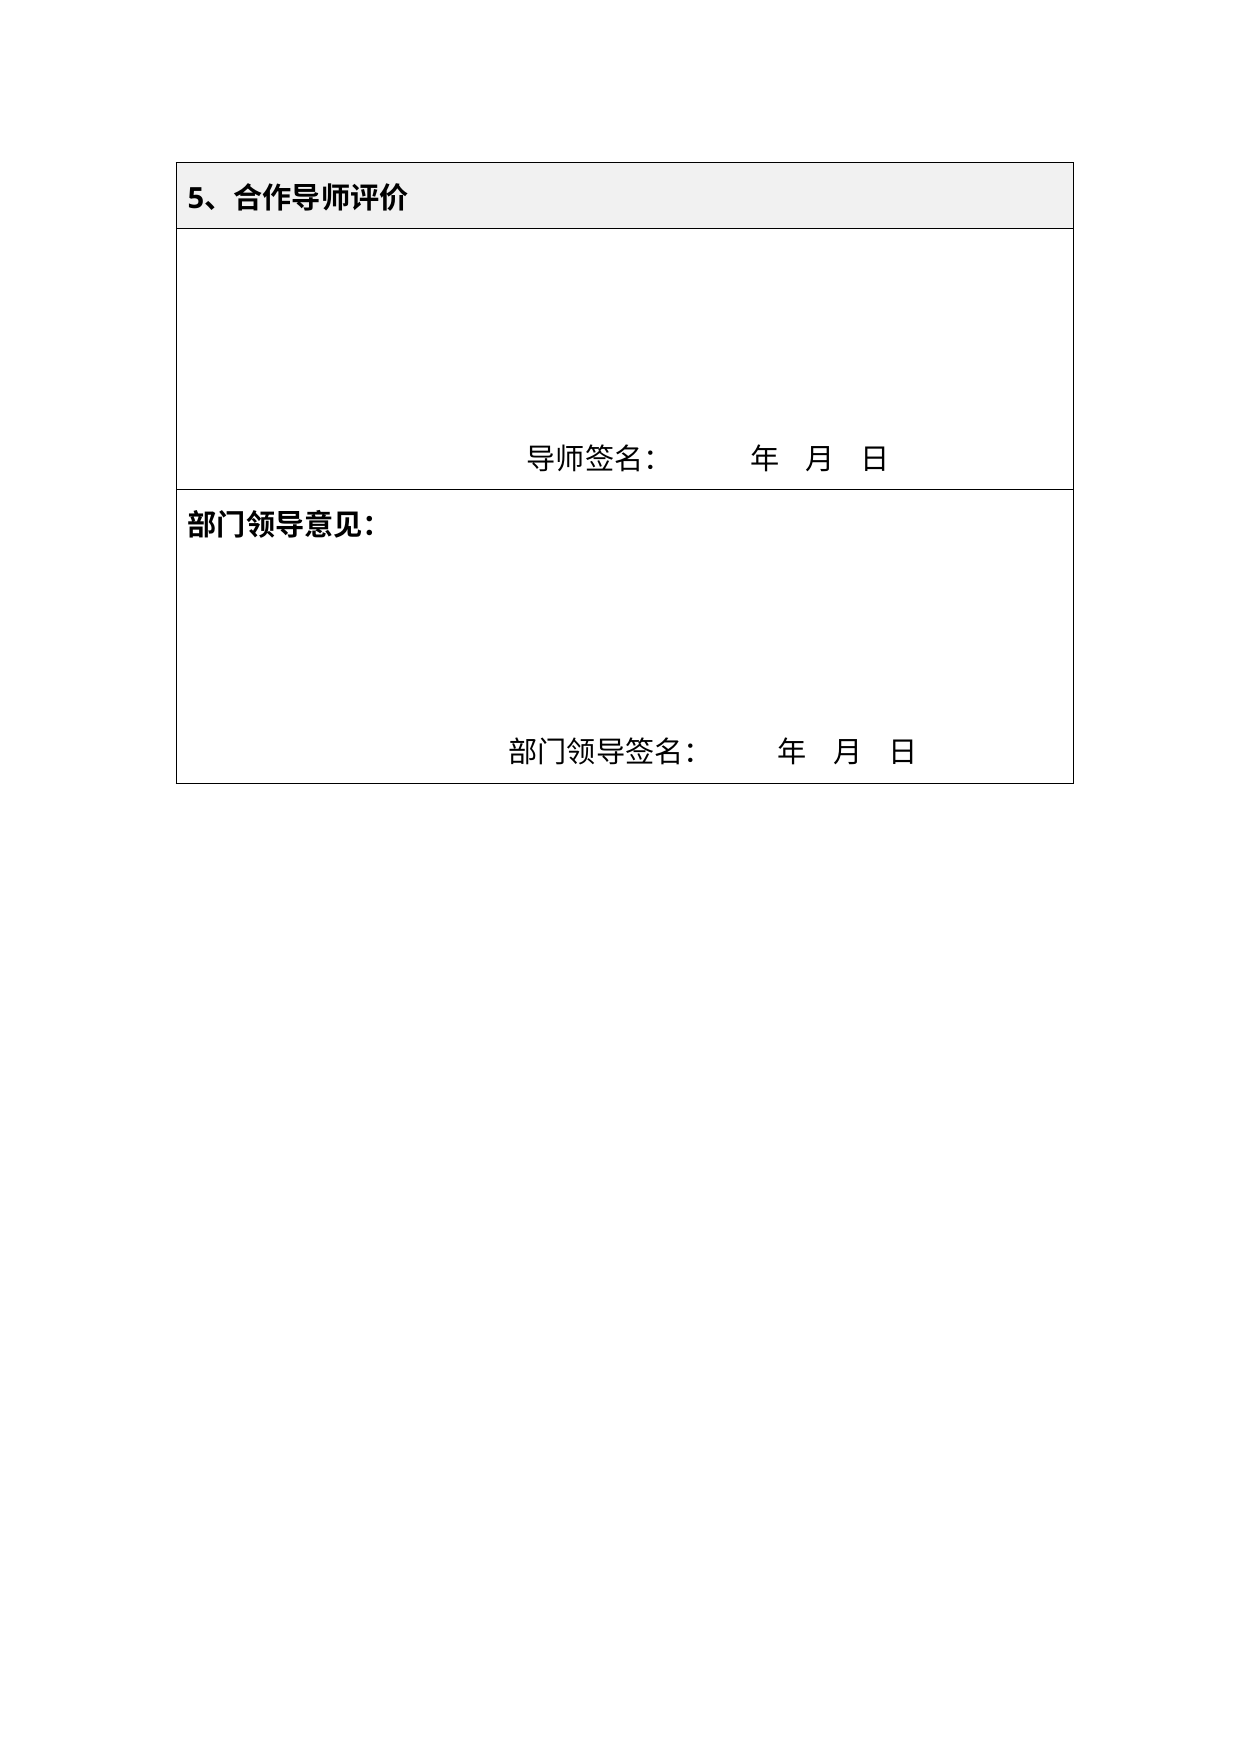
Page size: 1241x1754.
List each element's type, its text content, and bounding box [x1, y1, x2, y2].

table_cell 部门领导意见： 部门领导签名： 年 月 日 [177, 490, 1073, 783]
table_cell 5、合作导师评价 [177, 163, 1073, 228]
table_cell 导师签名： 年 月 日 [177, 229, 1073, 489]
